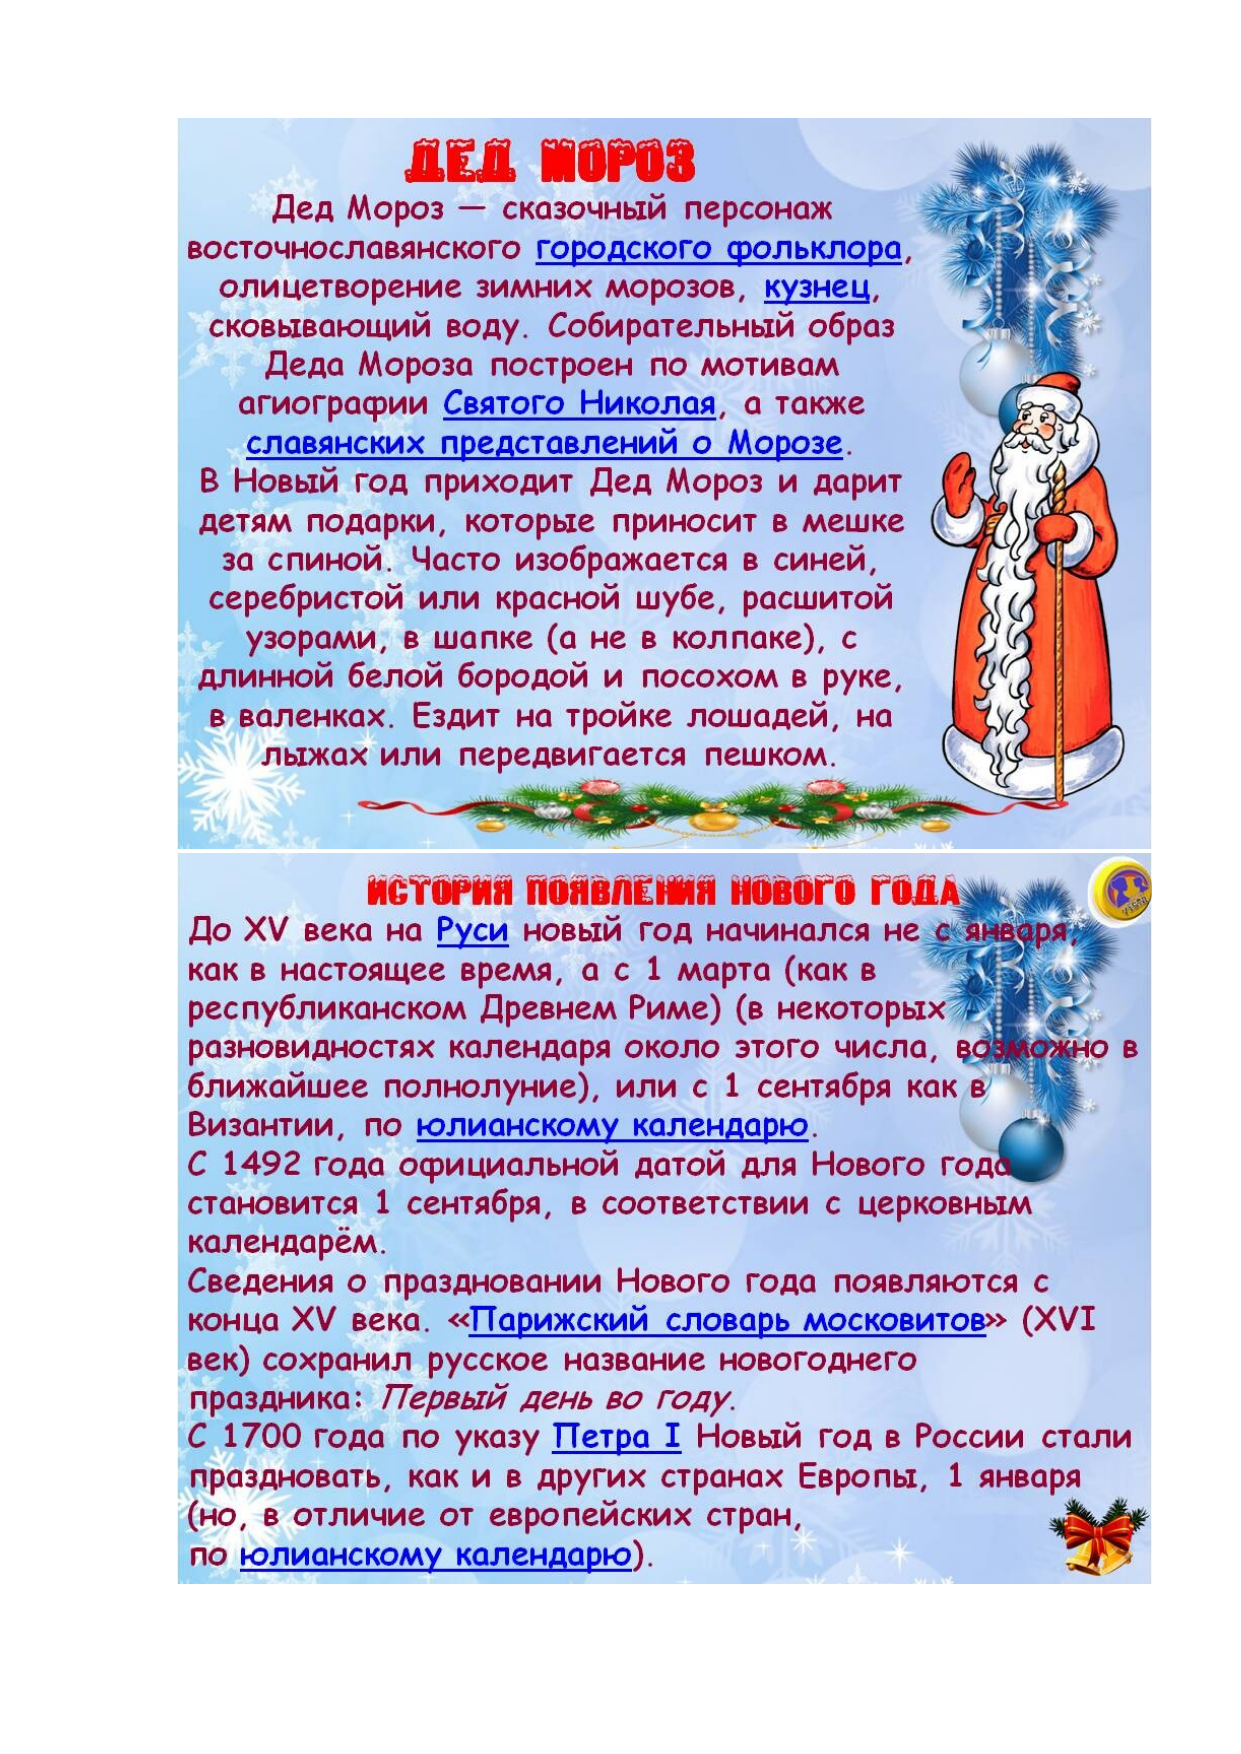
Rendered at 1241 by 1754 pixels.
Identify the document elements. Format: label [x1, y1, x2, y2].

picture [177, 853, 1152, 1584]
picture [177, 118, 1152, 849]
